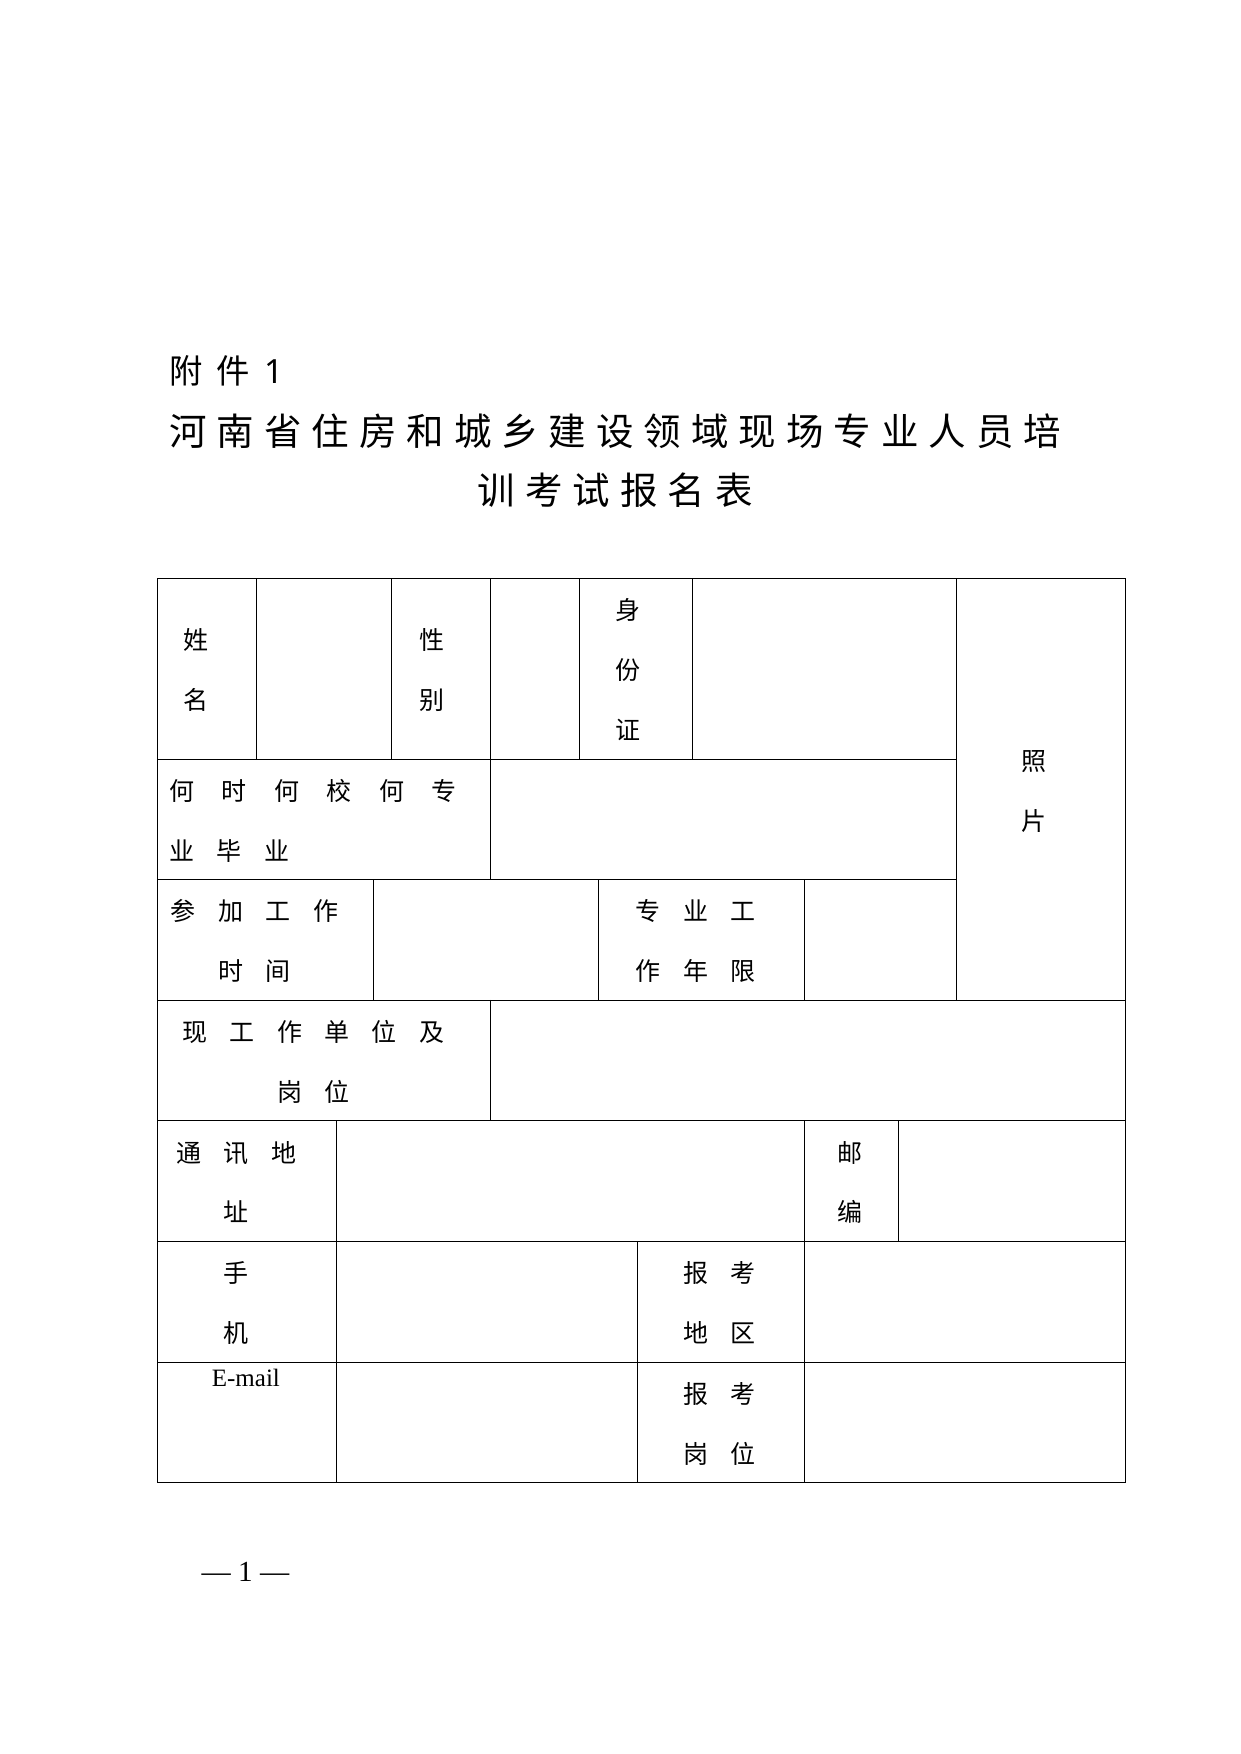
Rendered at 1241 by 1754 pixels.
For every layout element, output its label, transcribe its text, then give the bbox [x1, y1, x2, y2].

table_header [693, 579, 956, 758]
table_cell 手 机 [158, 1242, 336, 1362]
table_cell 邮编 [805, 1121, 898, 1241]
table_cell [337, 1121, 804, 1241]
table_cell 报考地区 [638, 1242, 804, 1362]
table_cell [374, 880, 598, 1000]
table_cell 专业工作年限 [599, 880, 804, 1000]
table_cell [491, 760, 956, 879]
table_header [257, 579, 391, 758]
table_cell [805, 880, 956, 1000]
table_cell 通讯地址 [158, 1121, 336, 1241]
table_cell E-mail [158, 1363, 336, 1482]
table_header 身份证 [580, 579, 692, 758]
table_header 照 片 [957, 579, 1125, 1000]
table_cell 现工作单位及岗位 [158, 1001, 490, 1120]
table_cell 报考岗位 [638, 1363, 804, 1482]
table_cell [491, 1001, 1125, 1120]
table_header 性 别 [392, 579, 490, 758]
table_cell [805, 1363, 1125, 1482]
table_cell [899, 1121, 1125, 1241]
table_cell 何时何校何专业毕业 [158, 760, 490, 879]
table_header 姓 名 [158, 579, 256, 758]
table_header [491, 579, 579, 758]
table_cell [805, 1242, 1125, 1362]
table_cell [337, 1242, 637, 1362]
table_cell 参加工作时间 [158, 880, 373, 1000]
text 河南省住房和城乡建设领域现场专业人员培训考试报名表 [169, 399, 1071, 518]
text 附件1 [169, 339, 1071, 399]
table_cell [337, 1363, 637, 1482]
